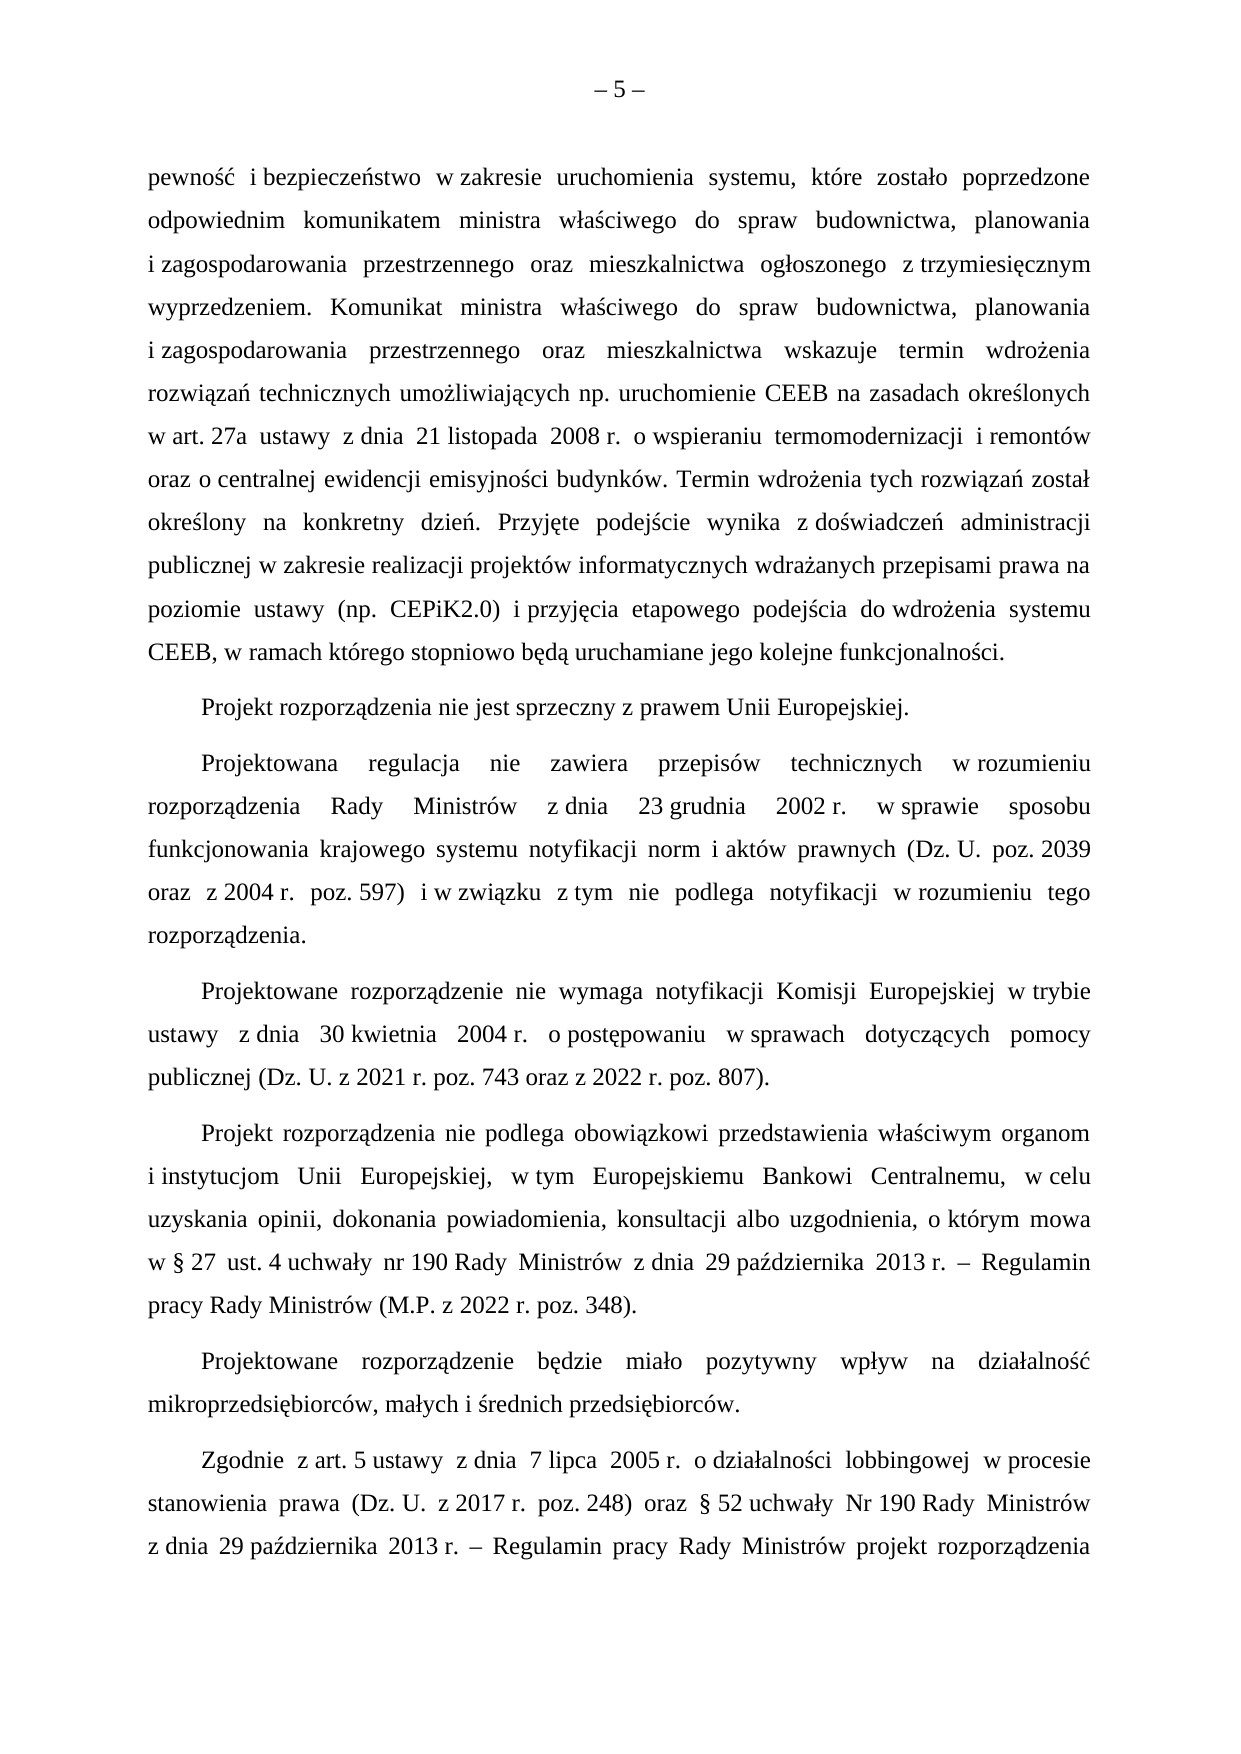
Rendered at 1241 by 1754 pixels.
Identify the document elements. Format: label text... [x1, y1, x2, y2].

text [148, 162, 1091, 666]
text Projektowana regulacja nie zawiera przepisów technicznych w rozumieniu rozporządzenia Rady Ministrów z dnia 23 grudnia 2002 r. w sprawie sposobu funkcjonowania krajowego systemu notyfikacji norm i aktów prawnych (Dz. U. poz. 2039 oraz z 2004 r. poz. 597) i w związku z tym nie podlega notyfikacji w rozumieniu tego rozporządzenia. [148, 748, 1091, 949]
text Projektowane rozporządzenie będzie miało pozytywny wpływ na działalność mikroprzedsiębiorców, małych i średnich przedsiębiorców. [148, 1346, 1091, 1418]
text Projekt rozporządzenia nie jest sprzeczny z prawem Unii Europejskiej. [148, 692, 1091, 721]
text Projektowane rozporządzenie nie wymaga notyfikacji Komisji Europejskiej w trybie ustawy z dnia 30 kwietnia 2004 r. o postępowaniu w sprawach dotyczących pomocy publicznej (Dz. U. z 2021 r. poz. 743 oraz z 2022 r. poz. 807). [148, 976, 1091, 1091]
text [148, 1445, 1091, 1560]
text Projekt rozporządzenia nie podlega obowiązkowi przedstawienia właściwym organom i instytucjom Unii Europejskiej, w tym Europejskiemu Bankowi Centralnemu, w celu uzyskania opinii, dokonania powiadomienia, konsultacji albo uzgodnienia, o którym mowa w § 27 ust. 4 uchwały nr 190 Rady Ministrów z dnia 29 października 2013 r. – Regulamin pracy Rady Ministrów (M.P. z 2022 r. poz. 348). [148, 1118, 1091, 1319]
